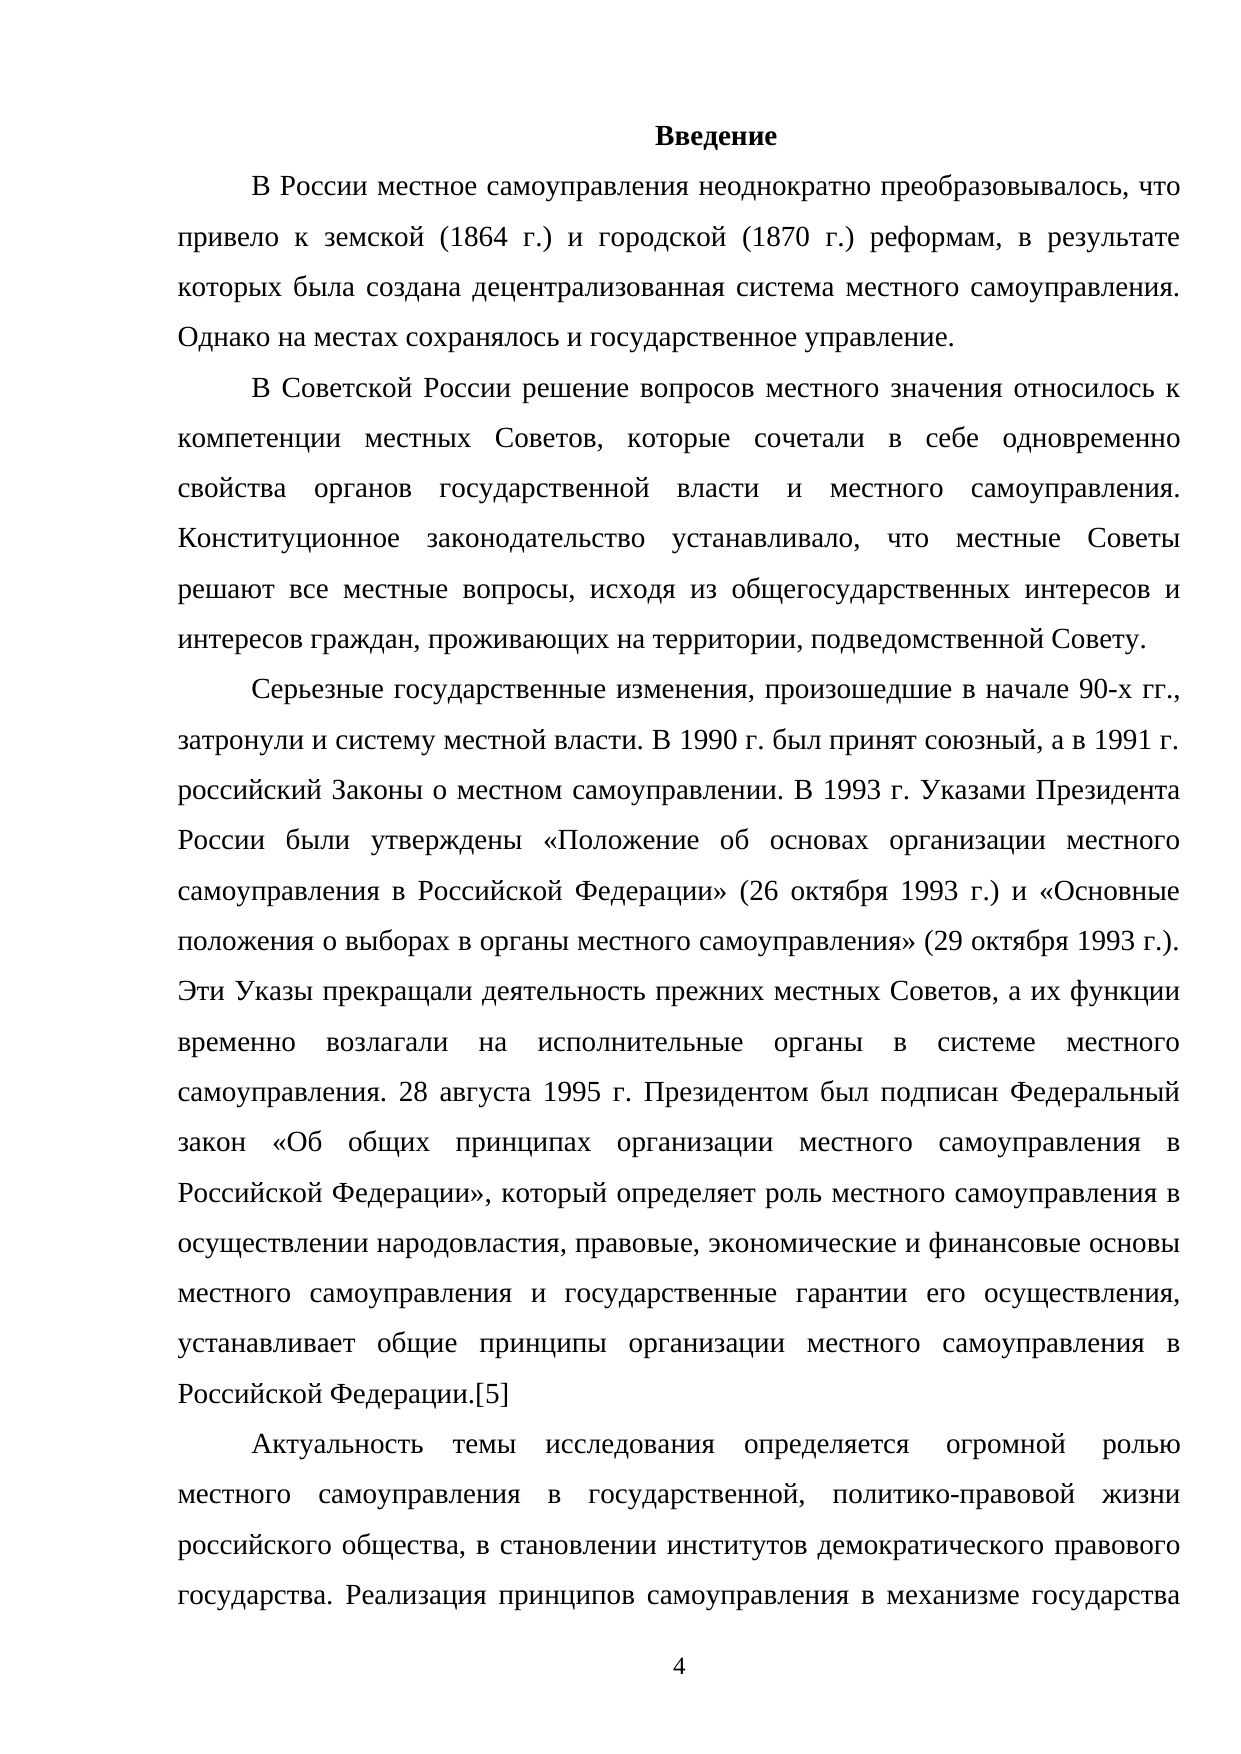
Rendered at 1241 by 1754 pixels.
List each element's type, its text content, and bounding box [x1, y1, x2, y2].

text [177, 1426, 1181, 1611]
text В Советской России решение вопросов местного значения относилось к компетенции местных Советов, которые сочетали в себе одновременно свойства органов государственной власти и местного самоуправления. Конституционное законодательство устанавливало, что местные Советы решают все местные вопросы, исходя из общегосударственных интересов и интересов граждан, проживающих на территории, подведомственной Совету. [177, 370, 1181, 655]
text Введение [251, 118, 1181, 152]
subtitle В России местное самоуправления неоднократно преобразовывалось, что привело к земской (.) и городской (.) реформам, в результате которых была создана децентрализованная система местного самоуправления. Однако на местах сохранялось и государственное управление. [177, 168, 1181, 353]
text Серьезные государственные изменения, произошедшие в начале 90-х гг., затронули и систему местной власти. В . был принят союзный, а в . российский Законы о местном самоуправлении. В . Указами Президента России были утверждены «Положение об основах организации местного самоуправления в Российской Федерации» (26 октября .) и «Основные положения о выборах в органы местного самоуправления» (29 октября .). Эти Указы прекращали деятельность прежних местных Советов, а их функции временно возлагали на исполнительные органы в системе местного самоуправления. 28 августа . Президентом был подписан Федеральный закон «Об общих принципах организации местного самоуправления в Российской Федерации», который определяет роль местного самоуправления в осуществлении народовластия, правовые, экономические и финансовые основы местного самоуправления и государственные гарантии его осуществления, устанавливает общие принципы организации местного самоуправления в Российской Федерации.[5] [177, 672, 1181, 1409]
